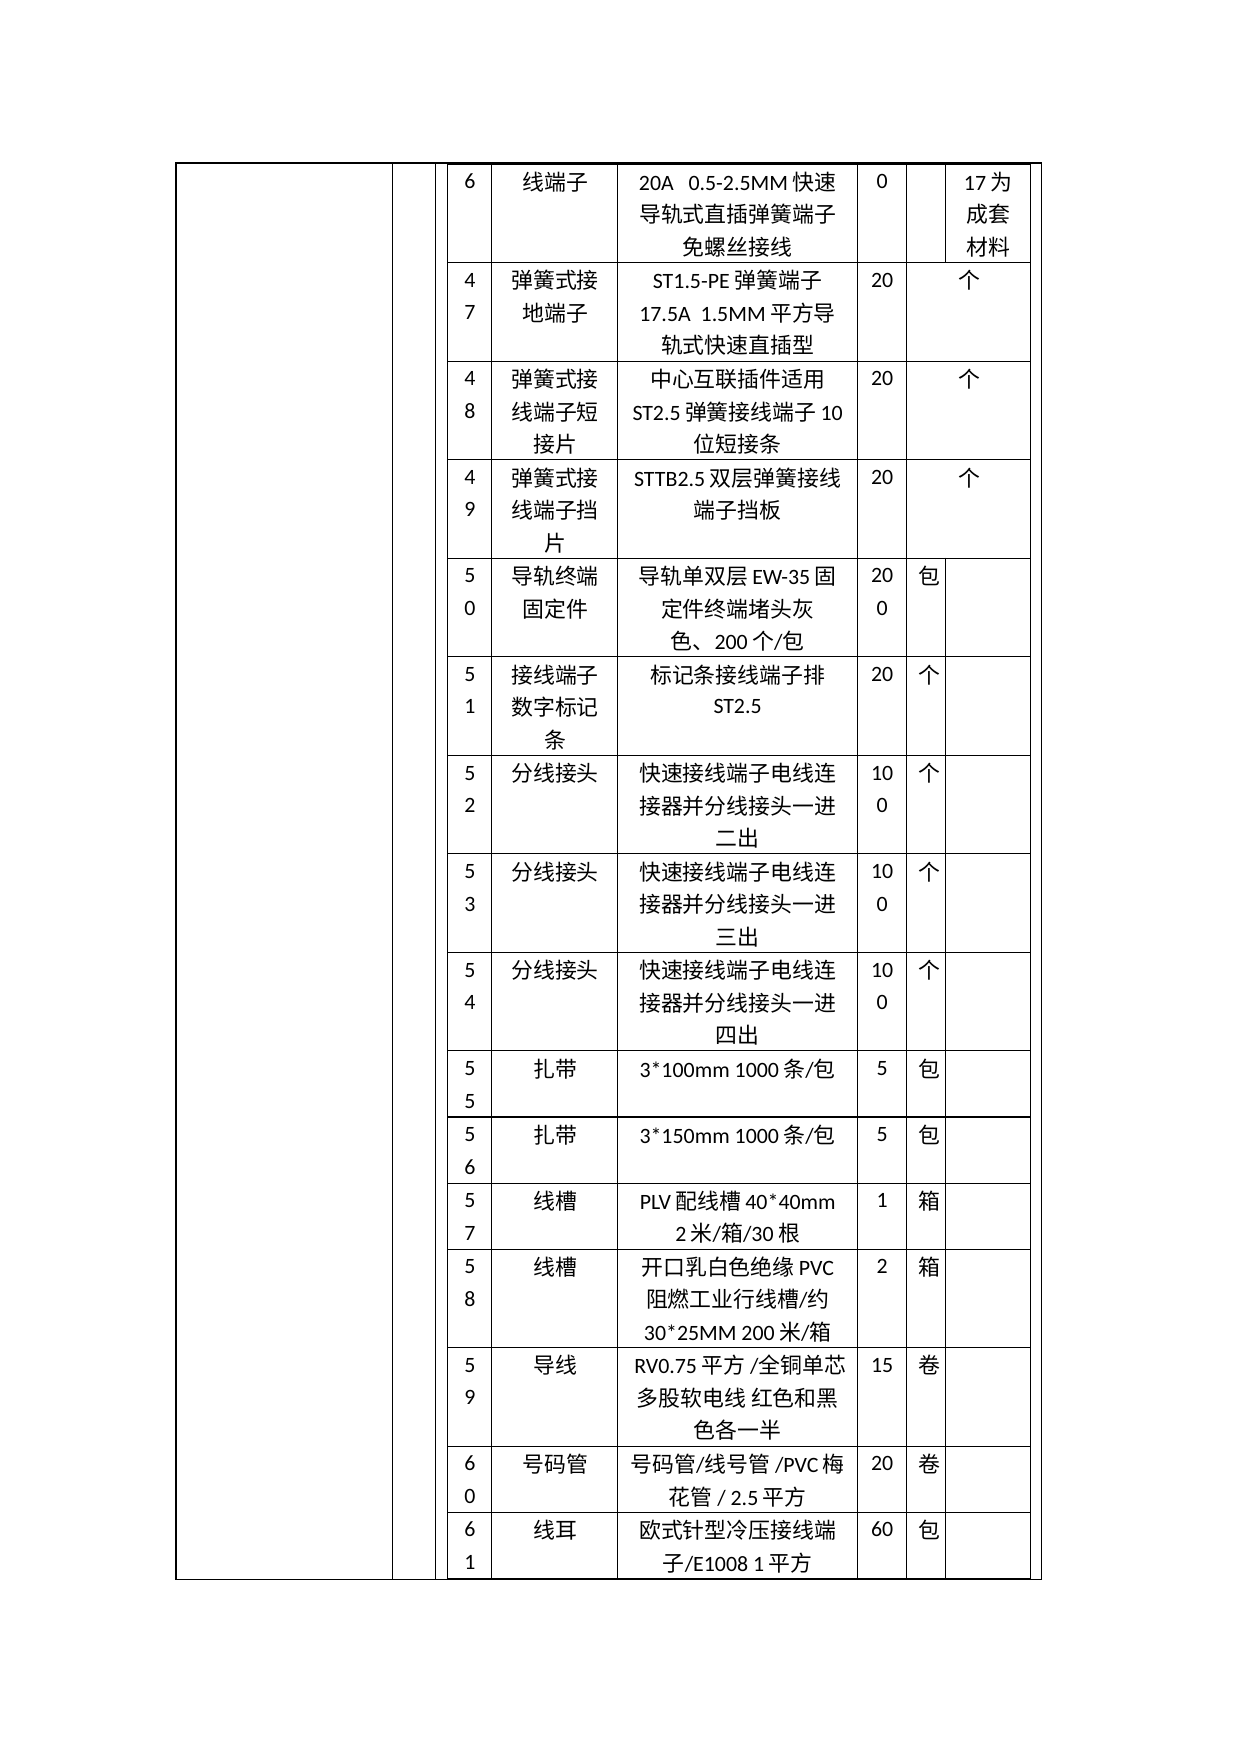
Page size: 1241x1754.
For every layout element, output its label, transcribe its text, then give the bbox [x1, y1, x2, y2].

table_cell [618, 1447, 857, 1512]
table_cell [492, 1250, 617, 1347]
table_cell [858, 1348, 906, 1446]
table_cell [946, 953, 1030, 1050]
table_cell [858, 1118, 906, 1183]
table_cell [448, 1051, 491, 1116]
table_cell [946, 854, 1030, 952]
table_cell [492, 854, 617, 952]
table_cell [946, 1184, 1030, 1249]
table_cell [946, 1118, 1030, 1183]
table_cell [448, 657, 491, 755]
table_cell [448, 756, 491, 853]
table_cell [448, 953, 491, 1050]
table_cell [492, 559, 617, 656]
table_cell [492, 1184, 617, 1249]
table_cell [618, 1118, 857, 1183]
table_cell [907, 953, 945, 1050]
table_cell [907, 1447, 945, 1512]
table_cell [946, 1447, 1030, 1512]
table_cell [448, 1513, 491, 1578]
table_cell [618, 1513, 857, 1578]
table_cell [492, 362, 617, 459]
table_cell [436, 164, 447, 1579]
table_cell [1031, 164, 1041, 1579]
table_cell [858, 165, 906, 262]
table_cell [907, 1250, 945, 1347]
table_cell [618, 165, 857, 262]
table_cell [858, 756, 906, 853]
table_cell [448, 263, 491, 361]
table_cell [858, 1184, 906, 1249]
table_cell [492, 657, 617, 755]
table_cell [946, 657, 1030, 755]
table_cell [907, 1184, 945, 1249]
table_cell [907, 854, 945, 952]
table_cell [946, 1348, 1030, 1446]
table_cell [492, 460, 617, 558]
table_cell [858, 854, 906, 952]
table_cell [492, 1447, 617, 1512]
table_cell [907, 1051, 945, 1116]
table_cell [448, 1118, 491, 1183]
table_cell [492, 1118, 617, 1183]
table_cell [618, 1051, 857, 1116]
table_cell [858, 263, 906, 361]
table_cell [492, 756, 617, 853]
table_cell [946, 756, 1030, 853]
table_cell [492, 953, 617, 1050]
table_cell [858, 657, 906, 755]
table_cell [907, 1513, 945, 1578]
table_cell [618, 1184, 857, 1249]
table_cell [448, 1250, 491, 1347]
table_cell 2 [393, 164, 435, 1579]
table_cell [177, 164, 392, 1579]
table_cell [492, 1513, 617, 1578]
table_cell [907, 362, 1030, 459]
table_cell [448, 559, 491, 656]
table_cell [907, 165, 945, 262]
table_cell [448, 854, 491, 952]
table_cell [618, 1348, 857, 1446]
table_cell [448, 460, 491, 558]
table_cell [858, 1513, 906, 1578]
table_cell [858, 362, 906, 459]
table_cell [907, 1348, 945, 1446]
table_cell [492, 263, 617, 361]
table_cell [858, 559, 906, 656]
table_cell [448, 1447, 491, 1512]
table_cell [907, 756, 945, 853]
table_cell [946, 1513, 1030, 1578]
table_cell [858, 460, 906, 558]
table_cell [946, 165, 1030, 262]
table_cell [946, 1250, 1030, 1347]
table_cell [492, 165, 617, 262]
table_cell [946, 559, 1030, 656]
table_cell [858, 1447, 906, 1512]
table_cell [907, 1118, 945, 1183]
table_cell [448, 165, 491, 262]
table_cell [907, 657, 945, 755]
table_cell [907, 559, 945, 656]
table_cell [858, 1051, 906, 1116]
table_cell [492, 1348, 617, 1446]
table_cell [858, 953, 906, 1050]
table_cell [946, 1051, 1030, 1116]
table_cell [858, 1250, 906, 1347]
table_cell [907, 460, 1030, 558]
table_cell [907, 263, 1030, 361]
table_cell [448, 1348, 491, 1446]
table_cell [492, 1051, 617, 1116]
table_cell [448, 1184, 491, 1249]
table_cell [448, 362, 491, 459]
